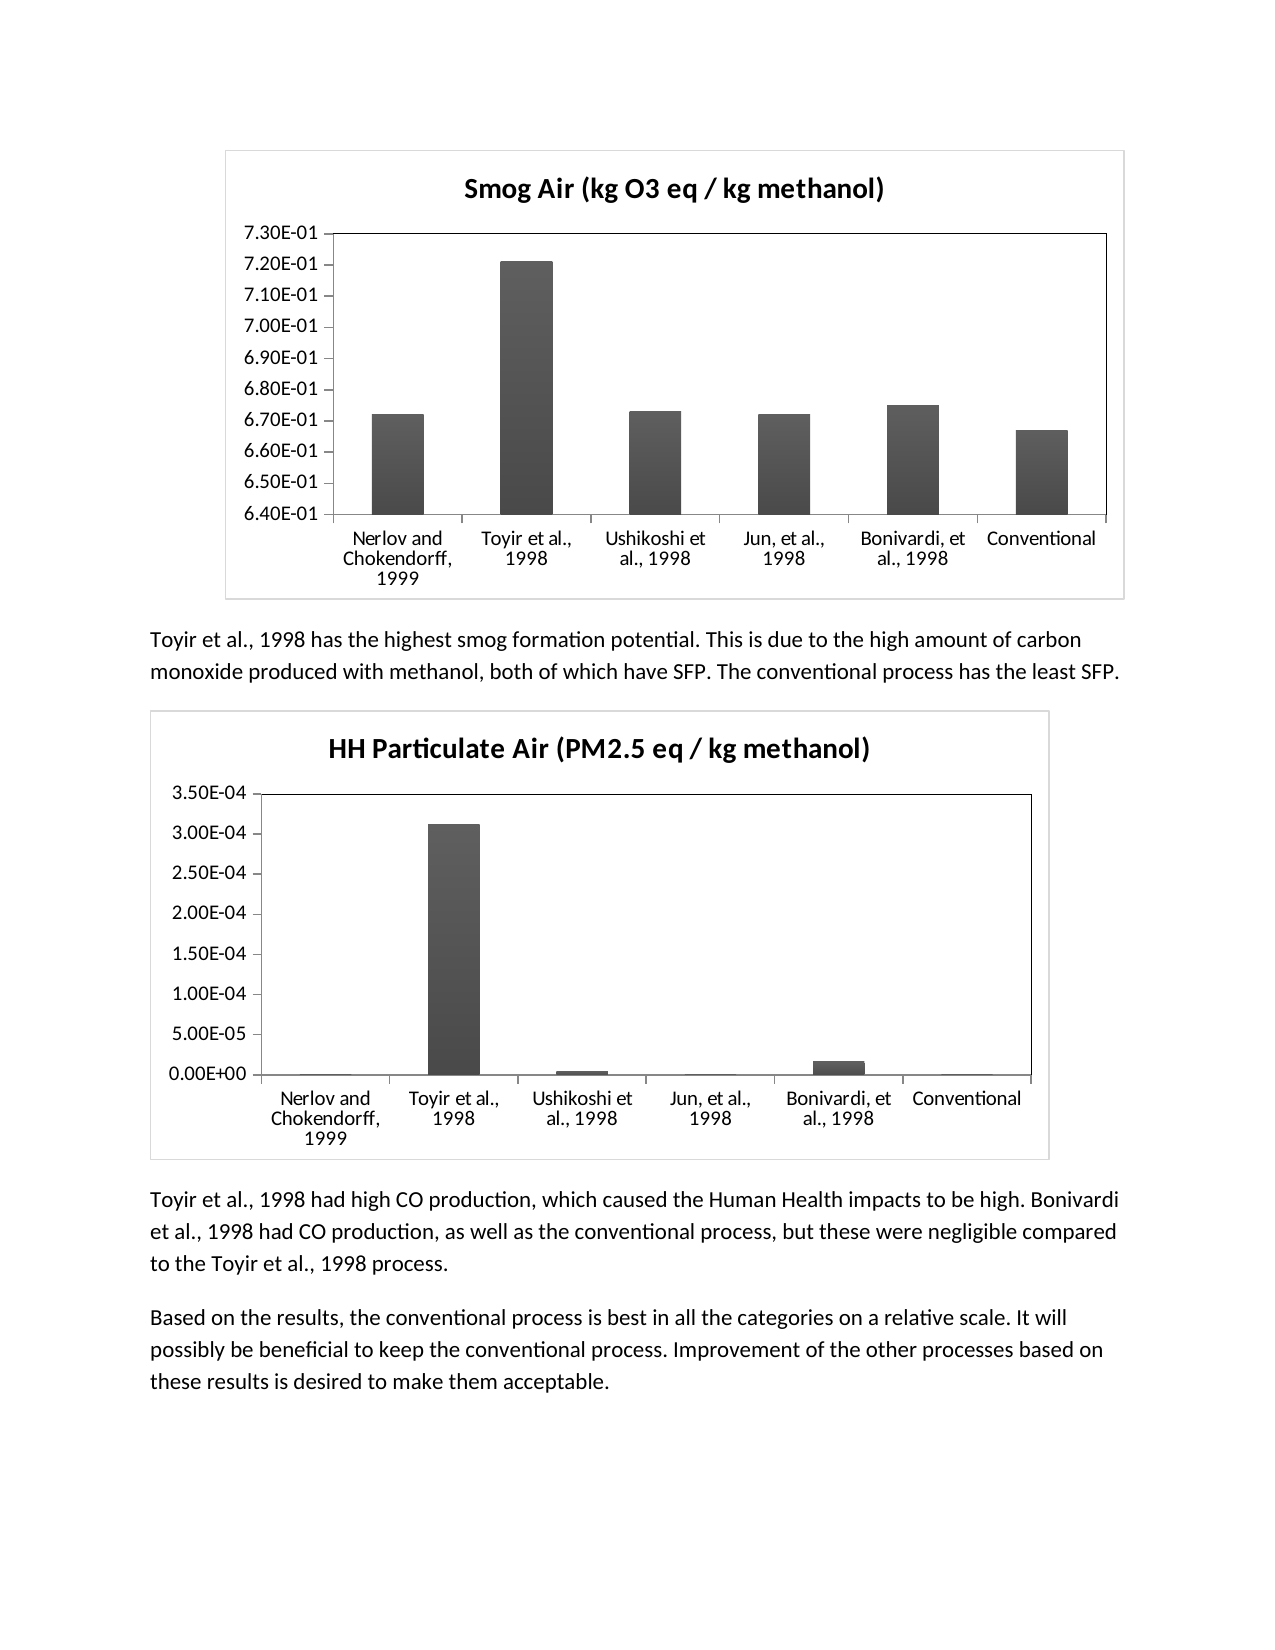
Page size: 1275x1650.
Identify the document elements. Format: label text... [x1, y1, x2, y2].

text Toyir et al., 1998 has the highest smog formation potential. This is due to the high amount of carbon monoxide produced with methanol, both of which have SFP. The conventional process has the least SFP. [150, 625, 1125, 685]
text Based on the results, the conventional process is best in all the categories on a relative scale. It will possibly be beneficial to keep the conventional process. Improvement of the other processes based on these results is desired to make them acceptable. [150, 1303, 1125, 1395]
text Toyir et al., 1998 had high CO production, which caused the Human Health impacts to be high. Bonivardi et al., 1998 had CO production, as well as the conventional process, but these were negligible compared to the Toyir et al., 1998 process. [150, 1185, 1125, 1278]
